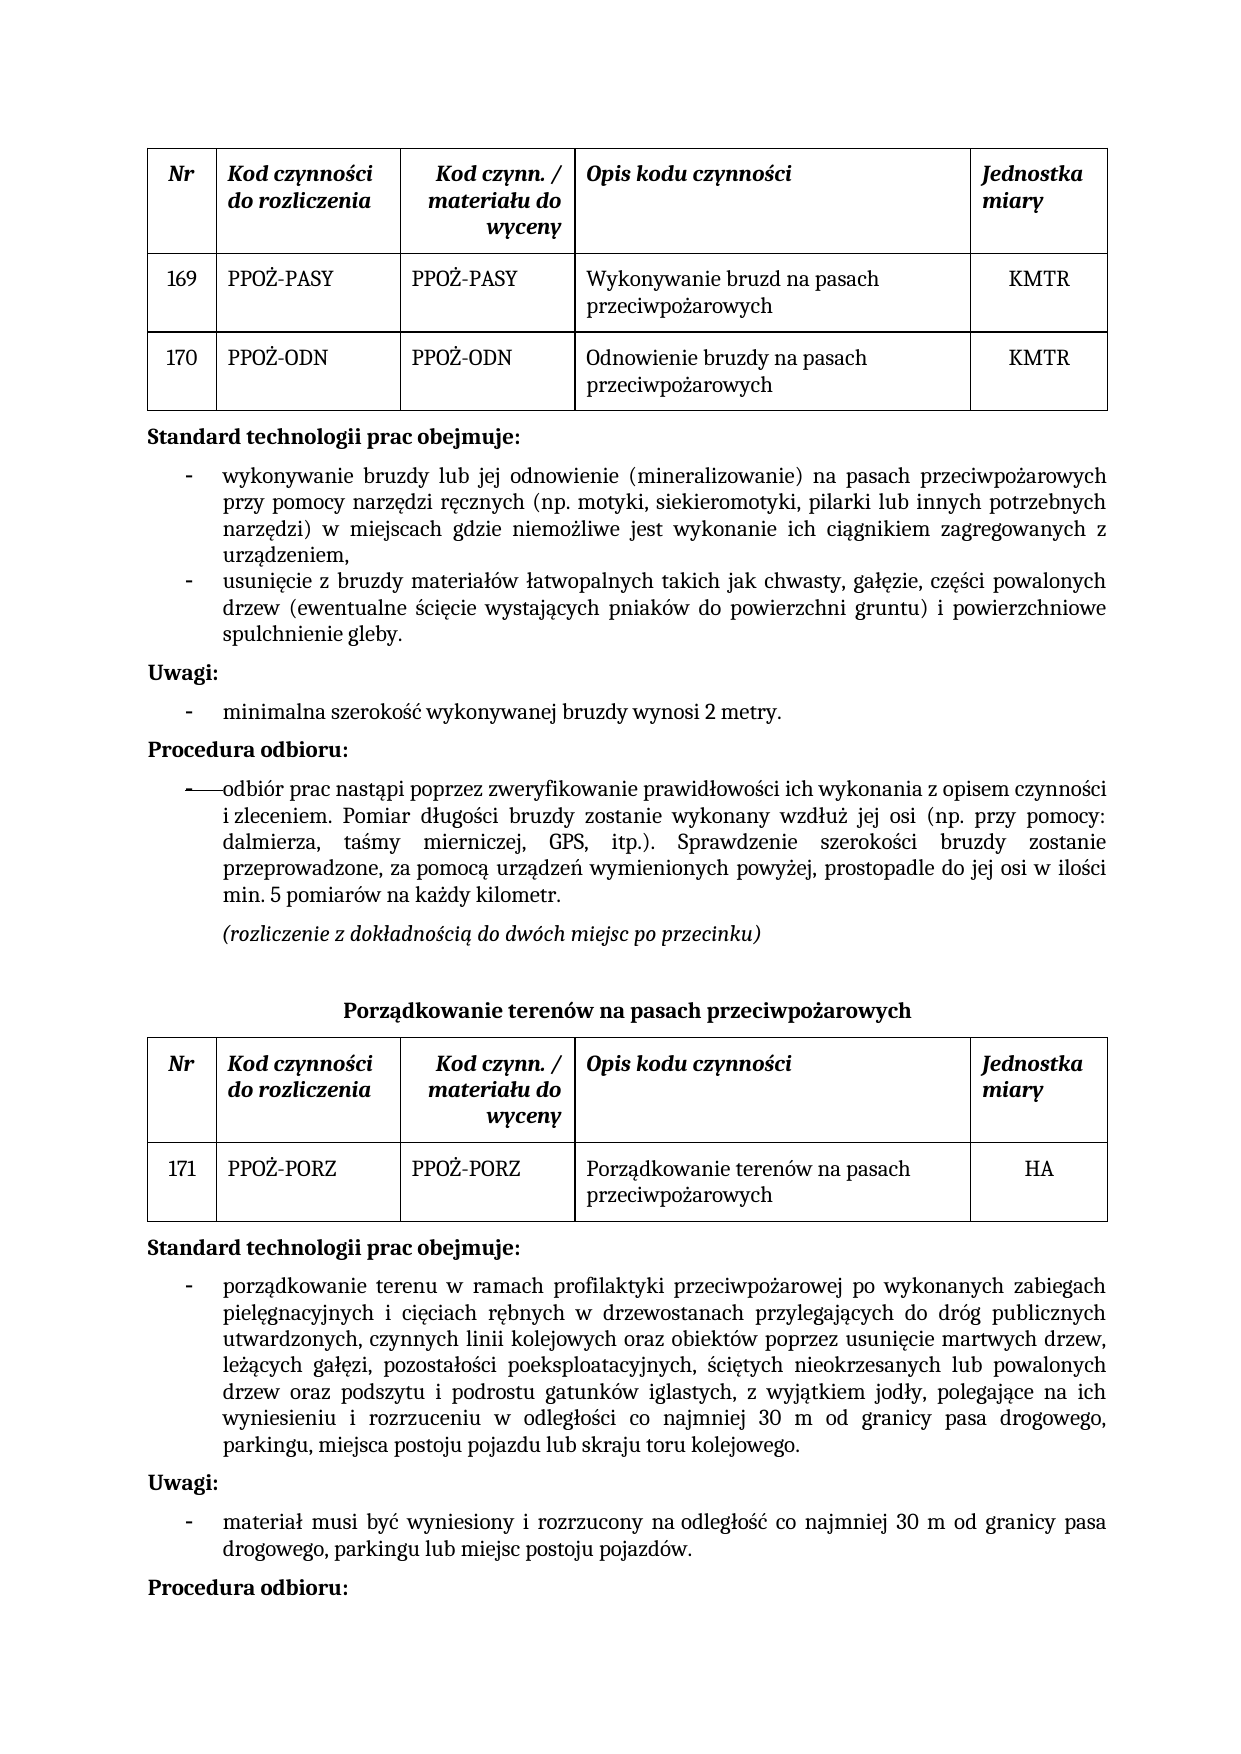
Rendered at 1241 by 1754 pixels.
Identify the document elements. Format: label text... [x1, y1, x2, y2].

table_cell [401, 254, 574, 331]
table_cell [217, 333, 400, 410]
text Porządkowanie terenów na pasach przeciwpożarowych [148, 998, 1107, 1024]
list wykonywanie bruzdy lub jej odnowienie (mineralizowanie) na pasach przeciwpożarowych przy pomocy narzędzi ręcznych (np. motyki, siekieromotyki, pilarki lub innych potrzebnych narzędzi) w miejscach gdzie niemożliwe jest wykonanie ich ciągnikiem zagregowanych z urządzeniem, [185, 463, 1107, 568]
text Uwagi: [148, 1470, 1107, 1497]
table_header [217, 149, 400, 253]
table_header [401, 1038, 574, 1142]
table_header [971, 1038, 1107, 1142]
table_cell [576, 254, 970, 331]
list materiał musi być wyniesiony i rozrzucony na odległość co najmniej 30 m od granicy pasa drogowego, parkingu lub miejsc postoju pojazdów. [185, 1509, 1107, 1562]
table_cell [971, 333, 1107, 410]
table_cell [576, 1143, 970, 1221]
text Standard technologii prac obejmuje: [148, 1234, 1107, 1261]
list usunięcie z bruzdy materiałów łatwopalnych takich jak chwasty, gałęzie, części powalonych drzew (ewentualne ścięcie wystających pniaków do powierzchni gruntu) i powierzchniowe spulchnienie gleby. [185, 568, 1107, 647]
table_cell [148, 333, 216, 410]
text (rozliczenie z dokładnością do dwóch miejsc po przecinku) [148, 920, 1107, 947]
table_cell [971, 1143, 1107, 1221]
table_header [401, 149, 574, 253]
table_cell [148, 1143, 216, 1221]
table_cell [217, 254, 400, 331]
list minimalna szerokość wykonywanej bruzdy wynosi 2 metry. [185, 698, 1107, 725]
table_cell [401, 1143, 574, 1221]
list odbiór prac nastąpi poprzez zweryfikowanie prawidłowości ich wykonania z opisem czynności i zleceniem. Pomiar długości bruzdy zostanie wykonany wzdłuż jej osi (np. przy pomocy: dalmierza, taśmy mierniczej, GPS, itp.). Sprawdzenie szerokości bruzdy zostanie przeprowadzone, za pomocą urządzeń wymienionych powyżej, prostopadle do jej osi w ilości min. 5 pomiarów na każdy kilometr. [185, 776, 1107, 908]
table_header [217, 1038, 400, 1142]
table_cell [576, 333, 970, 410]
text Standard technologii prac obejmuje: [148, 424, 1107, 450]
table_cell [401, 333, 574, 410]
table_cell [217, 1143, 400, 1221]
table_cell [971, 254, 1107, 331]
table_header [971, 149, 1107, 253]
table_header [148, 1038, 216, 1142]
text Procedura odbioru: [148, 1574, 1107, 1601]
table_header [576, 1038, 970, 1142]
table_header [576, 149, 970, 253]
text Procedura odbioru: [148, 737, 1107, 764]
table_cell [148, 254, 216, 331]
text Uwagi: [148, 659, 1107, 686]
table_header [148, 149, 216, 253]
list porządkowanie terenu w ramach profilaktyki przeciwpożarowej po wykonanych zabiegach pielęgnacyjnych i cięciach rębnych w drzewostanach przylegających do dróg publicznych utwardzonych, czynnych linii kolejowych oraz obiektów poprzez usunięcie martwych drzew, leżących gałęzi, pozostałości poeksploatacyjnych, ściętych nieokrzesanych lub powalonych drzew oraz podszytu i podrostu gatunków iglastych, z wyjątkiem jodły, polegające na ich wyniesieniu i rozrzuceniu w odległości co najmniej 30 m od granicy pasa drogowego, parkingu, miejsca postoju pojazdu lub skraju toru kolejowego. [185, 1273, 1107, 1458]
